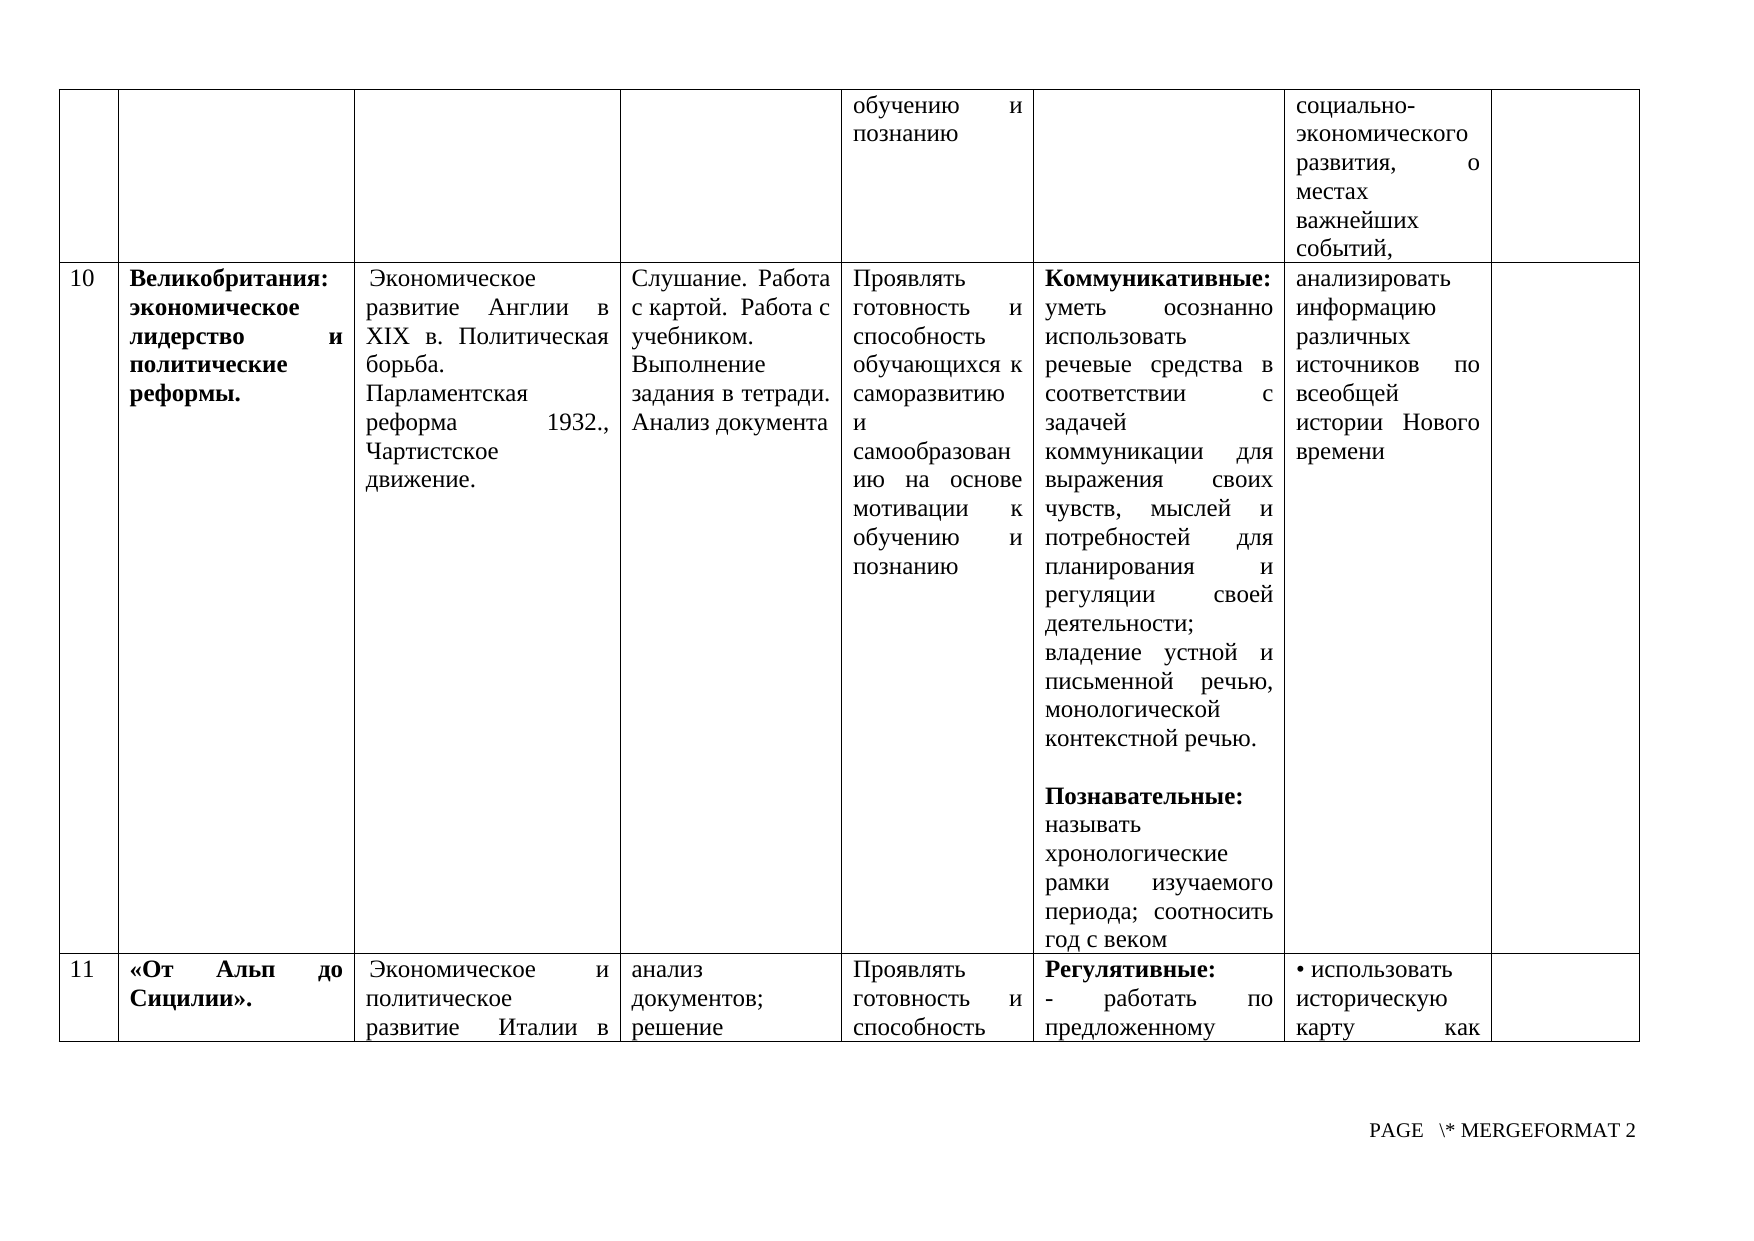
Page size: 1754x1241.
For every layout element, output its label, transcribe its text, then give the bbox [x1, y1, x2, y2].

table_cell 10 [60, 263, 118, 953]
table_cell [119, 90, 354, 262]
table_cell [621, 90, 841, 262]
table_cell 9 [60, 90, 118, 262]
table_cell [355, 90, 620, 262]
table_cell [1034, 90, 1284, 262]
table_cell анализировать информацию различных источников по всеобщей истории Нового времени [1285, 263, 1491, 953]
table_cell [1492, 90, 1639, 262]
table_cell Экономическое развитие Англии в XIX в. Политическая борьба. Парламентская реформа 1932., Чартистское движение. [355, 263, 620, 953]
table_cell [842, 954, 1033, 1041]
table_cell 11 [60, 954, 118, 1041]
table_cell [1285, 954, 1491, 1041]
table_cell Великобритания: экономическое лидерство и политические реформы. [119, 263, 354, 953]
table_cell Проявлять готовность и способность обучающихся к саморазвитию и самообразованию на основе мотивации к обучению и познанию [842, 263, 1033, 953]
table_cell Слушание. Работа с картой. Работа с учебником. Выполнение задания в тетради. Анализ документа [621, 263, 841, 953]
table_cell [1492, 263, 1639, 953]
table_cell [842, 90, 1033, 262]
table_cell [119, 954, 354, 1041]
table_cell Коммуникативные: уметь осознанно использовать речевые средства в соответствии с задачей коммуникации для выражения своих чувств, мыслей и потребностей для планирования и регуляции своей деятельности; владение устной и письменной речью, монологической контекстной речью. Познавательные: называть хронологические рамки изучаемого периода; соотносить год с веком [1034, 263, 1284, 953]
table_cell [1285, 90, 1491, 262]
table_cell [621, 954, 841, 1041]
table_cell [355, 954, 620, 1041]
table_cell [1034, 954, 1284, 1041]
table_cell [1492, 954, 1639, 1041]
